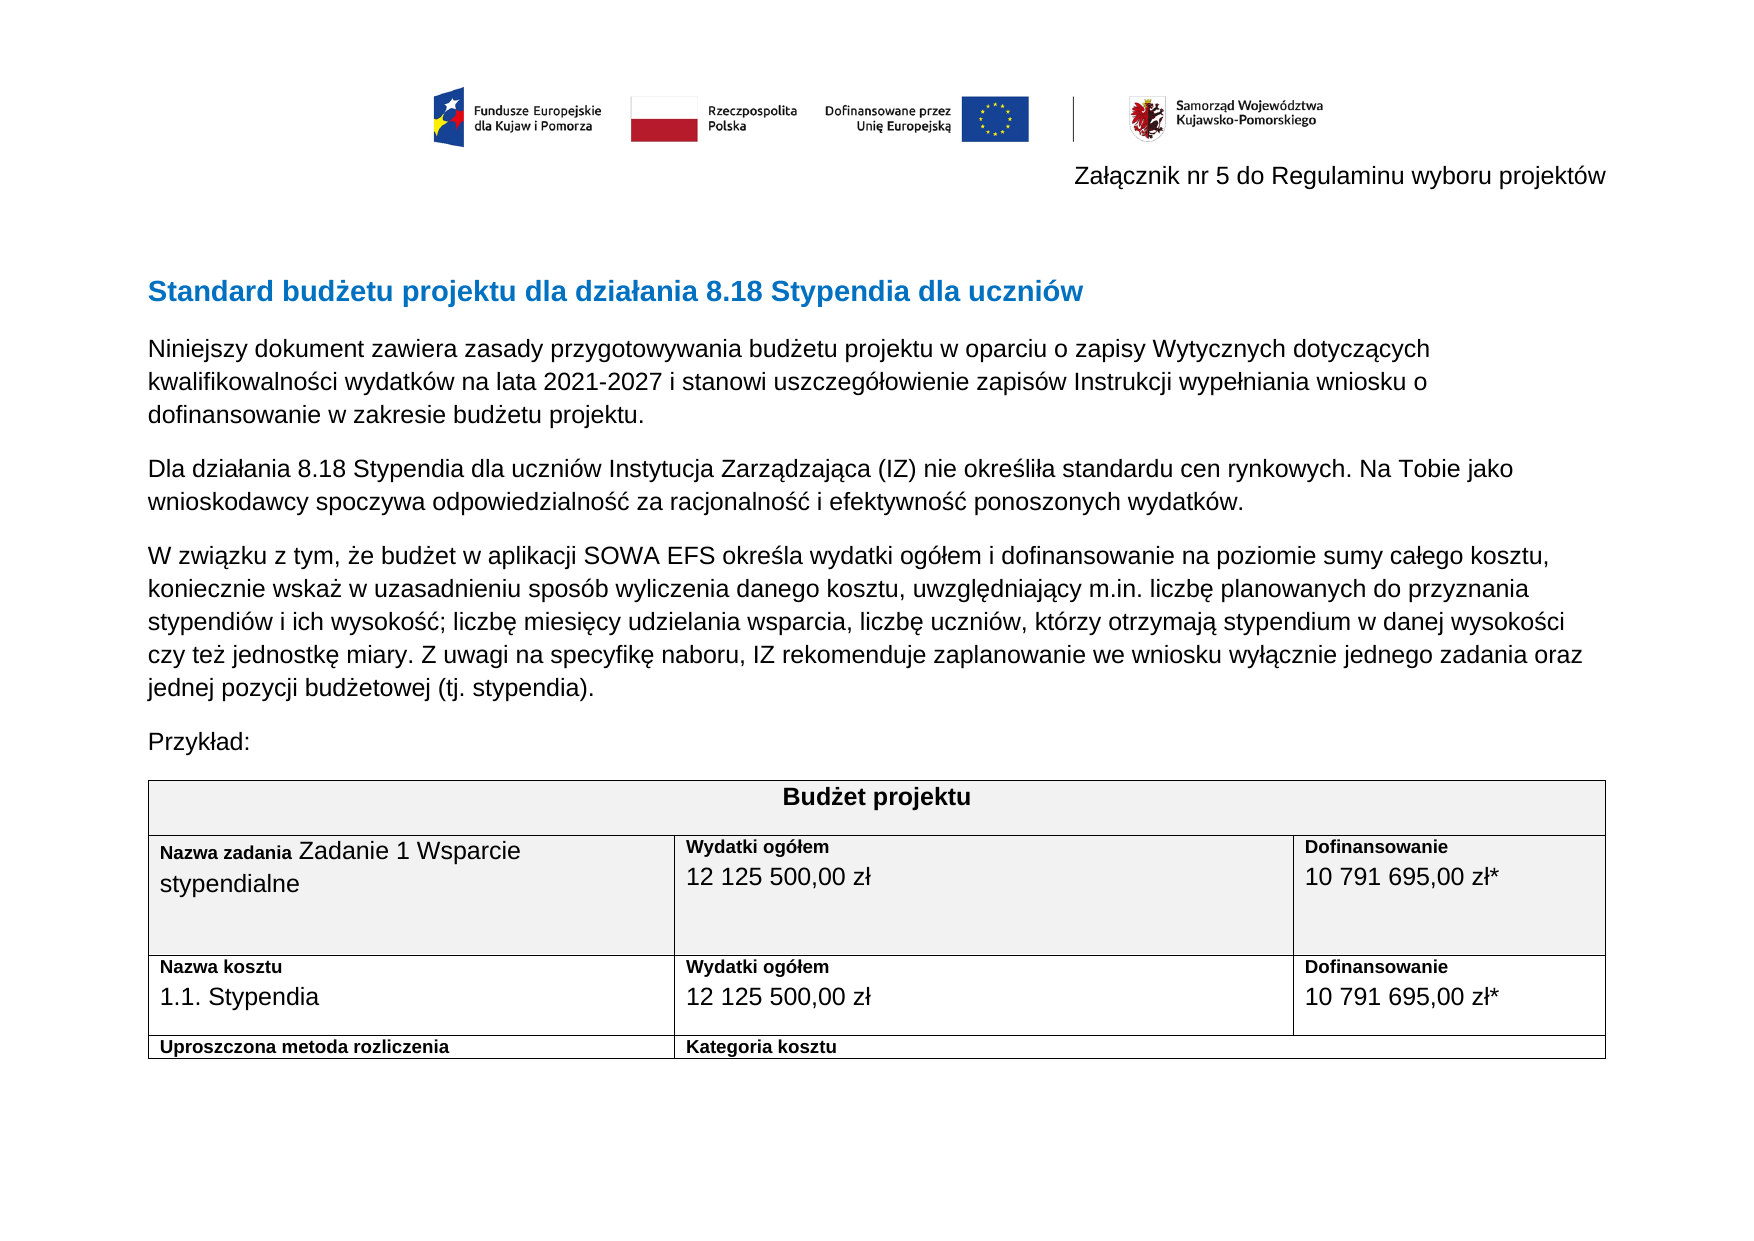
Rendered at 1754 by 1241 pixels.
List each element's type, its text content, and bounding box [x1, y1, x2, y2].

text Standard budżetu projektu dla działania 8.18 Stypendia dla uczniów [148, 274, 1606, 308]
text Przykład: [148, 727, 1606, 755]
text Załącznik nr 5 do Regulaminu wyboru projektów [148, 161, 1606, 190]
text Dla działania 8.18 Stypendia dla uczniów Instytucja Zarządzająca (IZ) nie określiła standardu cen rynkowych. Na Tobie jako wnioskodawcy spoczywa odpowiedzialność za racjonalność i efektywność ponoszonych wydatków. [148, 454, 1606, 516]
table_cell Nazwa kosztu 1.1. Stypendia [149, 956, 674, 1035]
table_cell Dofinansowanie 10 791 695,00 zł* [1294, 836, 1605, 954]
picture [404, 73, 1350, 162]
table_cell Dofinansowanie 10 791 695,00 zł* [1294, 956, 1605, 1035]
table_cell Wydatki ogółem 12 125 500,00 zł [675, 956, 1293, 1035]
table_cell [675, 1036, 1605, 1057]
table_header Budżet projektu [149, 781, 1605, 835]
text Niniejszy dokument zawiera zasady przygotowywania budżetu projektu w oparciu o zapisy Wytycznych dotyczących kwalifikowalności wydatków na lata 2021-2027 i stanowi uszczegółowienie zapisów Instrukcji wypełniania wniosku o dofinansowanie w zakresie budżetu projektu. [148, 334, 1606, 429]
table_cell Nazwa zadania Zadanie 1 Wsparcie stypendialne [149, 836, 674, 954]
table_cell Wydatki ogółem 12 125 500,00 zł [675, 836, 1293, 954]
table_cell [149, 1036, 674, 1057]
text W związku z tym, że budżet w aplikacji SOWA EFS określa wydatki ogółem i dofinansowanie na poziomie sumy całego kosztu, koniecznie wskaż w uzasadnieniu sposób wyliczenia danego kosztu, uwzględniający m.in. liczbę planowanych do przyznania stypendiów i ich wysokość; liczbę miesięcy udzielania wsparcia, liczbę uczniów, którzy otrzymają stypendium w danej wysokości czy też jednostkę miary. Z uwagi na specyfikę naboru, IZ rekomenduje zaplanowanie we wniosku wyłącznie jednego zadania oraz jednej pozycji budżetowej (tj. stypendia). [148, 541, 1606, 701]
